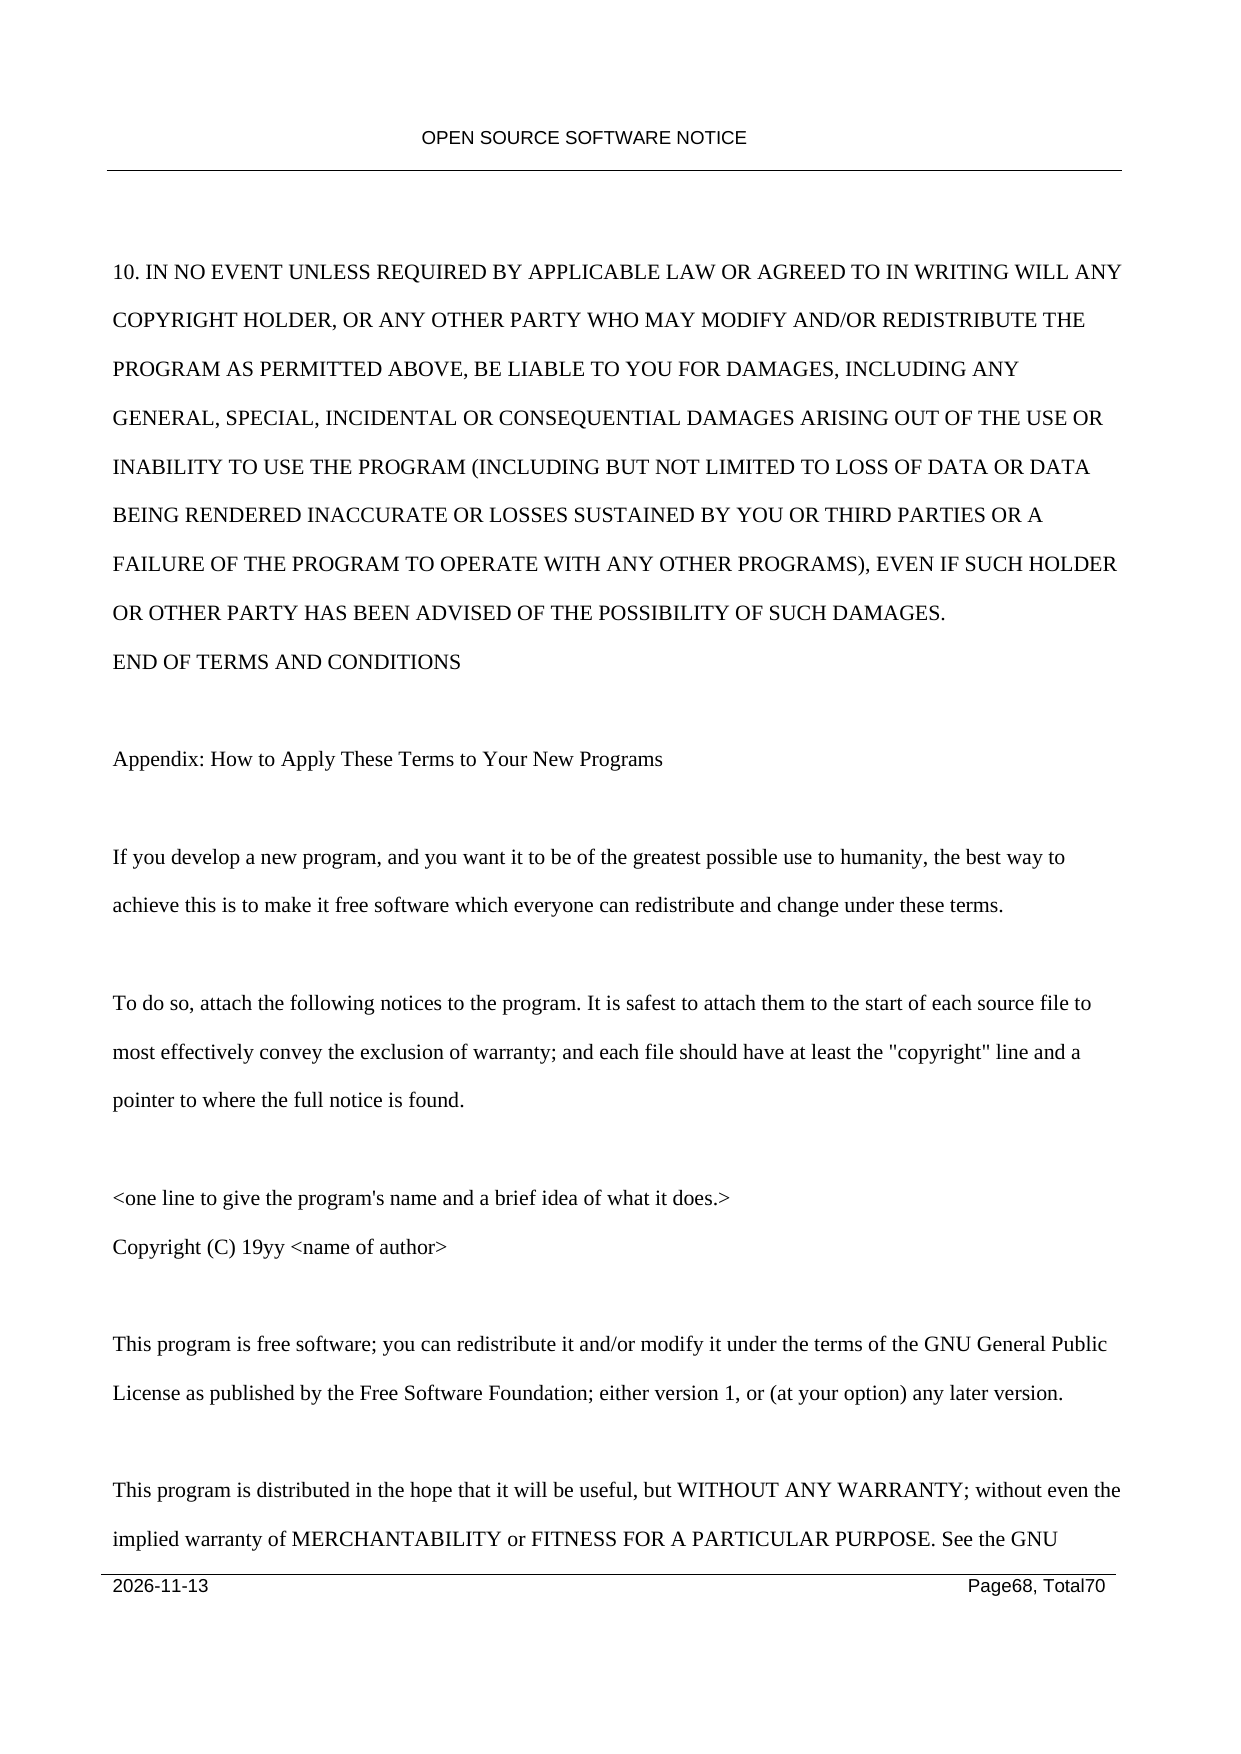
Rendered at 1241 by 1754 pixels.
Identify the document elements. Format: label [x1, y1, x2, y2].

text [112, 206, 1128, 1555]
